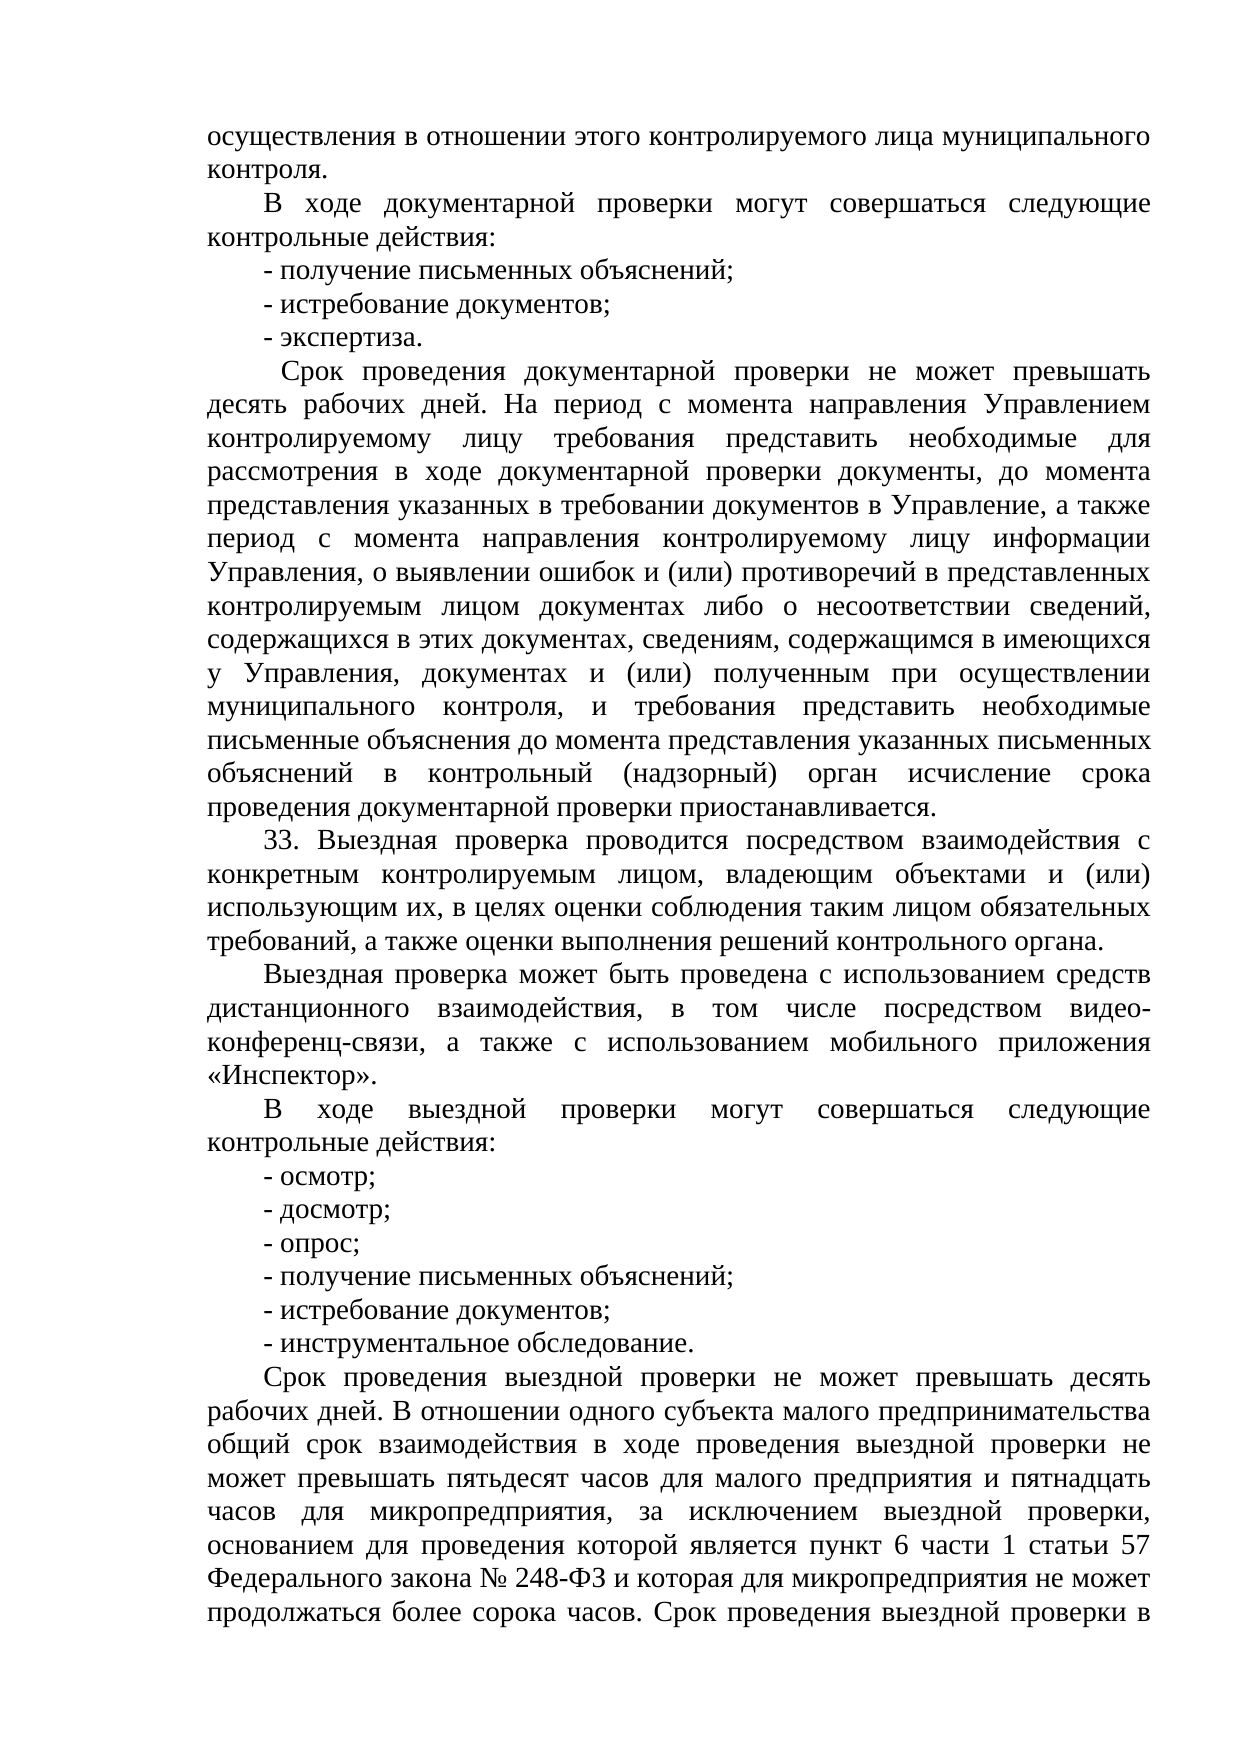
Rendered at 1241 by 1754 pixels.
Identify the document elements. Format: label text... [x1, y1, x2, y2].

text В ходе выездной проверки могут совершаться следующие контрольные действия: [207, 1091, 1152, 1158]
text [207, 118, 1152, 185]
text - получение письменных объяснений; [207, 1258, 1152, 1292]
text В ходе документарной проверки могут совершаться следующие контрольные действия: [207, 185, 1152, 252]
text Срок проведения документарной проверки не может превышать десять рабочих дней. На период с момента направления Управлением контролируемому лицу требования представить необходимые для рассмотрения в ходе документарной проверки документы, до момента представления указанных в требовании документов в Управление, а также период с момента направления контролируемому лицу информации Управления, о выявлении ошибок и (или) противоречий в представленных контролируемым лицом документах либо о несоответствии сведений, содержащихся в этих документах, сведениям, содержащимся в имеющихся у Управления, документах и (или) полученным при осуществлении муниципального контроля, и требования представить необходимые письменные объяснения до момента представления указанных письменных объяснений в контрольный (надзорный) орган исчисление срока проведения документарной проверки приостанавливается. [207, 353, 1152, 822]
text - истребование документов; [207, 1292, 1152, 1326]
text - получение письменных объяснений; [207, 252, 1152, 286]
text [207, 1359, 1152, 1627]
text - осмотр; [207, 1158, 1152, 1191]
text - досмотр; [207, 1191, 1152, 1225]
text 33. Выездная проверка проводится посредством взаимодействия с конкретным контролируемым лицом, владеющим объектами и (или) использующим их, в целях оценки соблюдения таким лицом обязательных требований, а также оценки выполнения решений контрольного органа. [207, 822, 1152, 957]
text - истребование документов; [207, 286, 1152, 319]
text - опрос; [207, 1225, 1152, 1258]
text Выездная проверка может быть проведена с использованием средств дистанционного взаимодействия, в том числе посредством видео-конференц-связи, а также с использованием мобильного приложения «Инспектор». [207, 957, 1152, 1091]
text - инструментальное обследование. [207, 1326, 1152, 1359]
text - экспертиза. [207, 319, 1152, 353]
